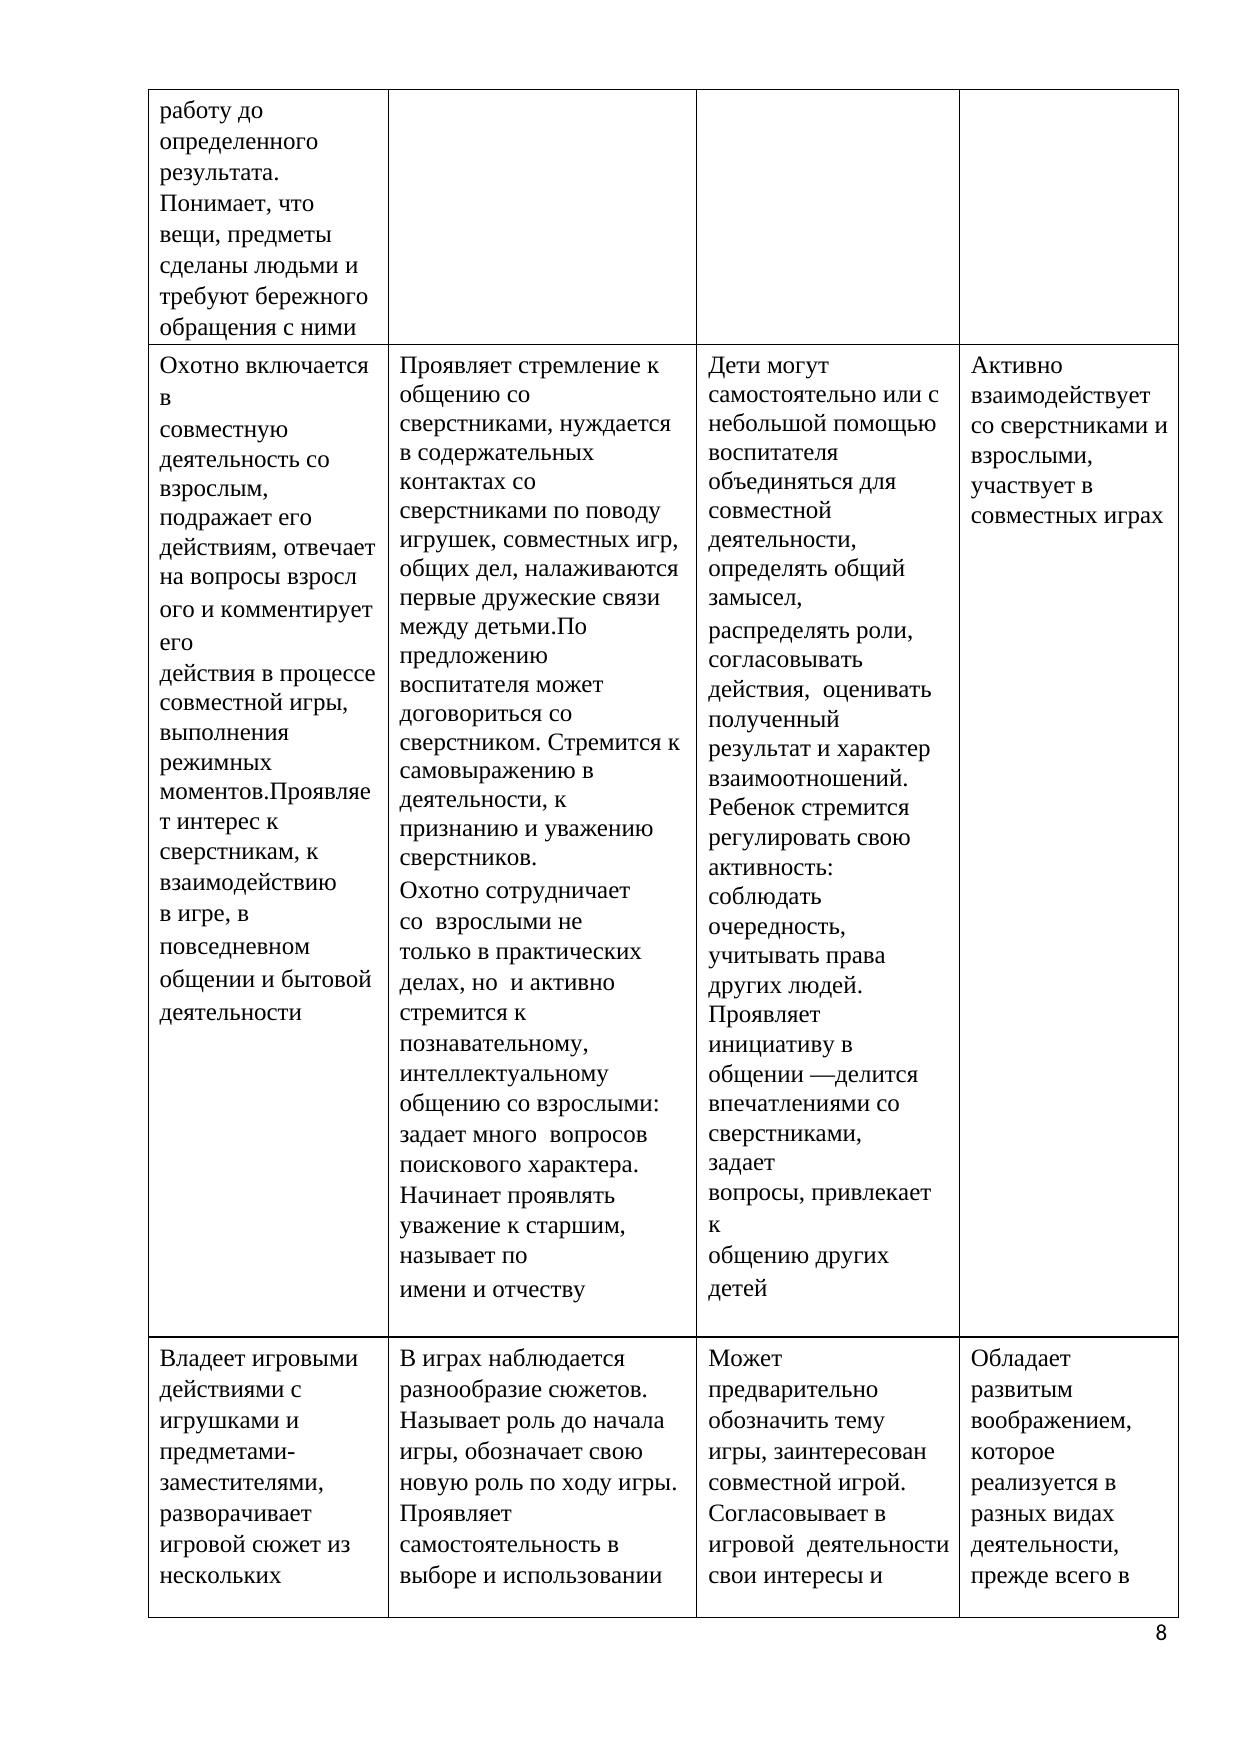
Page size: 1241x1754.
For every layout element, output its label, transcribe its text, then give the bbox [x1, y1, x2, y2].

table_header [960, 90, 1178, 343]
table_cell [960, 1338, 1178, 1617]
table_cell Дети могут самостоятельно или с небольшой помощью воспитателя объединяться для совместной деятельности, определять общий замысел, распределять роли, согласовывать действия, оценивать полученный результат и характер взаимоотношений. Ребенок стремится регулировать свою активность: соблюдать очередность, учитывать права других людей. Проявляет инициативу в общении —делится впечатлениями со сверстниками, задает вопросы, привлекает к общению других детей [697, 345, 959, 1336]
table_header работу до определенного результата. Понимает, что вещи, предметы сделаны людьми и требуют бережного обращения с ними [149, 90, 388, 343]
table_cell Активно взаимодействует со сверстниками и взрослыми, участвует в совместных играх [960, 345, 1178, 1336]
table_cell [697, 1338, 959, 1617]
table_cell Проявляет стремление к общению со сверстниками, нуждается в содержательных контактах со сверстниками по поводу игрушек, совместных игр, общих дел, налаживаются первые дружеские связи между детьми.По предложению воспитателя может договориться со сверстником. Стремится к самовыражению в деятельности, к признанию и уважению сверстников. Охотно сотрудничает со взрослыми не только в практических делах, но и активно стремится к познавательному, интеллектуальному общению со взрослыми: задает много вопросов поискового характера. Начинает проявлять уважение к старшим, называет по имени и отчеству [389, 345, 696, 1336]
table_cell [389, 1338, 696, 1617]
table_header [389, 90, 696, 343]
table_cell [149, 1338, 388, 1617]
table_cell Охотно включается в совместную деятельность со взрослым, подражает его действиям, отвечает на вопросы взросл ого и комментирует его действия в процессе совместной игры, выполнения режимных моментов.Проявляе т интерес к сверстникам, к взаимодействию в игре, в повседневном общении и бытовой деятельности [149, 345, 388, 1336]
table_header [697, 90, 959, 343]
